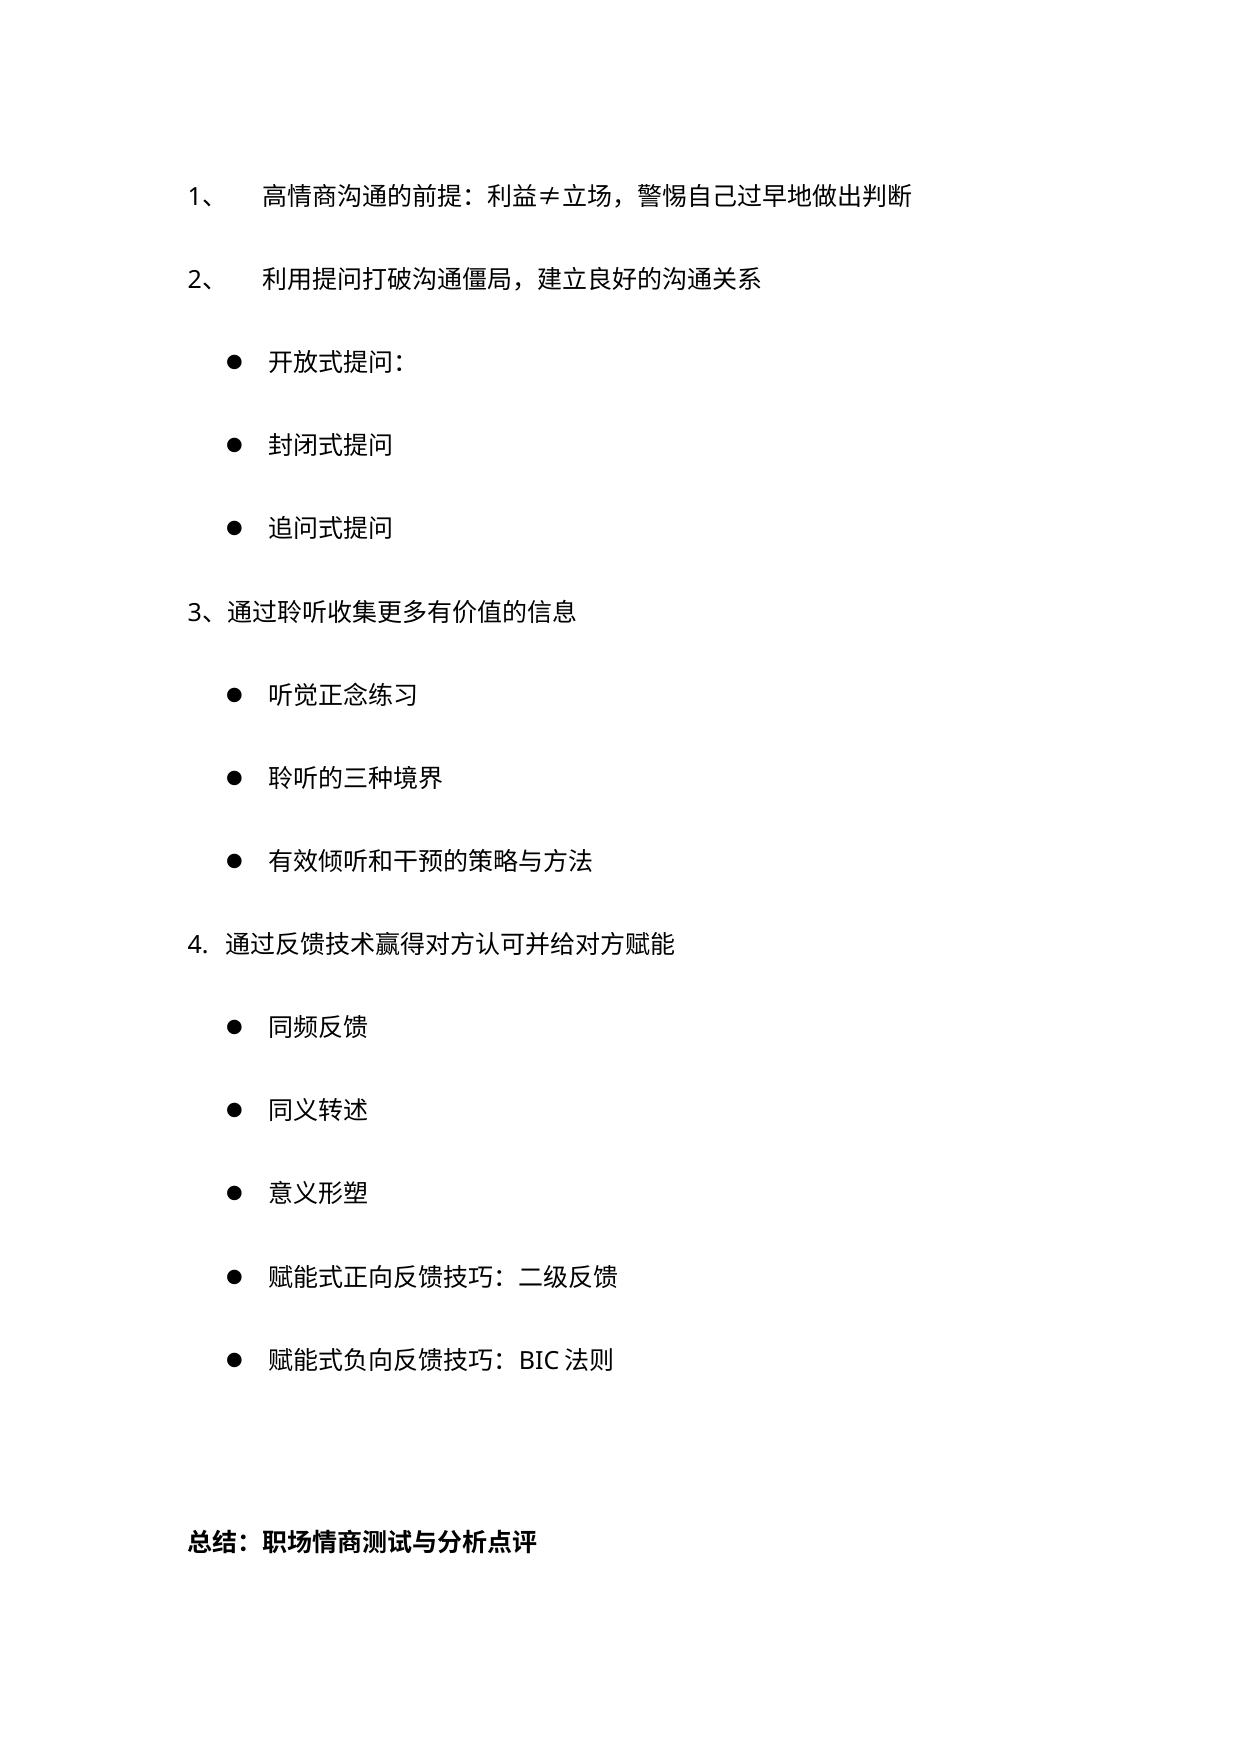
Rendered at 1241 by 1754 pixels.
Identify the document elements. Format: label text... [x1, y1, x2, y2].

list 赋能式正向反馈技巧：二级反馈 [225, 1243, 1053, 1308]
list 高情商沟通的前提：利益≠立场，警惕自己过早地做出判断 [187, 162, 1053, 227]
list 赋能式负向反馈技巧：BIC法则 [225, 1326, 1053, 1391]
list 同频反馈 [225, 993, 1053, 1058]
list 意义形塑 [225, 1159, 1053, 1224]
list 封闭式提问 [225, 411, 1053, 476]
list 聆听的三种境界 [225, 744, 1053, 809]
list 通过反馈技术赢得对方认可并给对方赋能 [187, 910, 1053, 975]
text 3、通过聆听收集更多有价值的信息 [187, 578, 1053, 643]
list 追问式提问 [225, 494, 1053, 559]
list 听觉正念练习 [225, 661, 1053, 726]
text 总结：职场情商测试与分析点评 [187, 1508, 1053, 1573]
list 有效倾听和干预的策略与方法 [225, 827, 1053, 892]
list 同义转述 [225, 1076, 1053, 1141]
list 开放式提问： [225, 328, 1053, 393]
list 利用提问打破沟通僵局，建立良好的沟通关系 [187, 245, 1053, 310]
